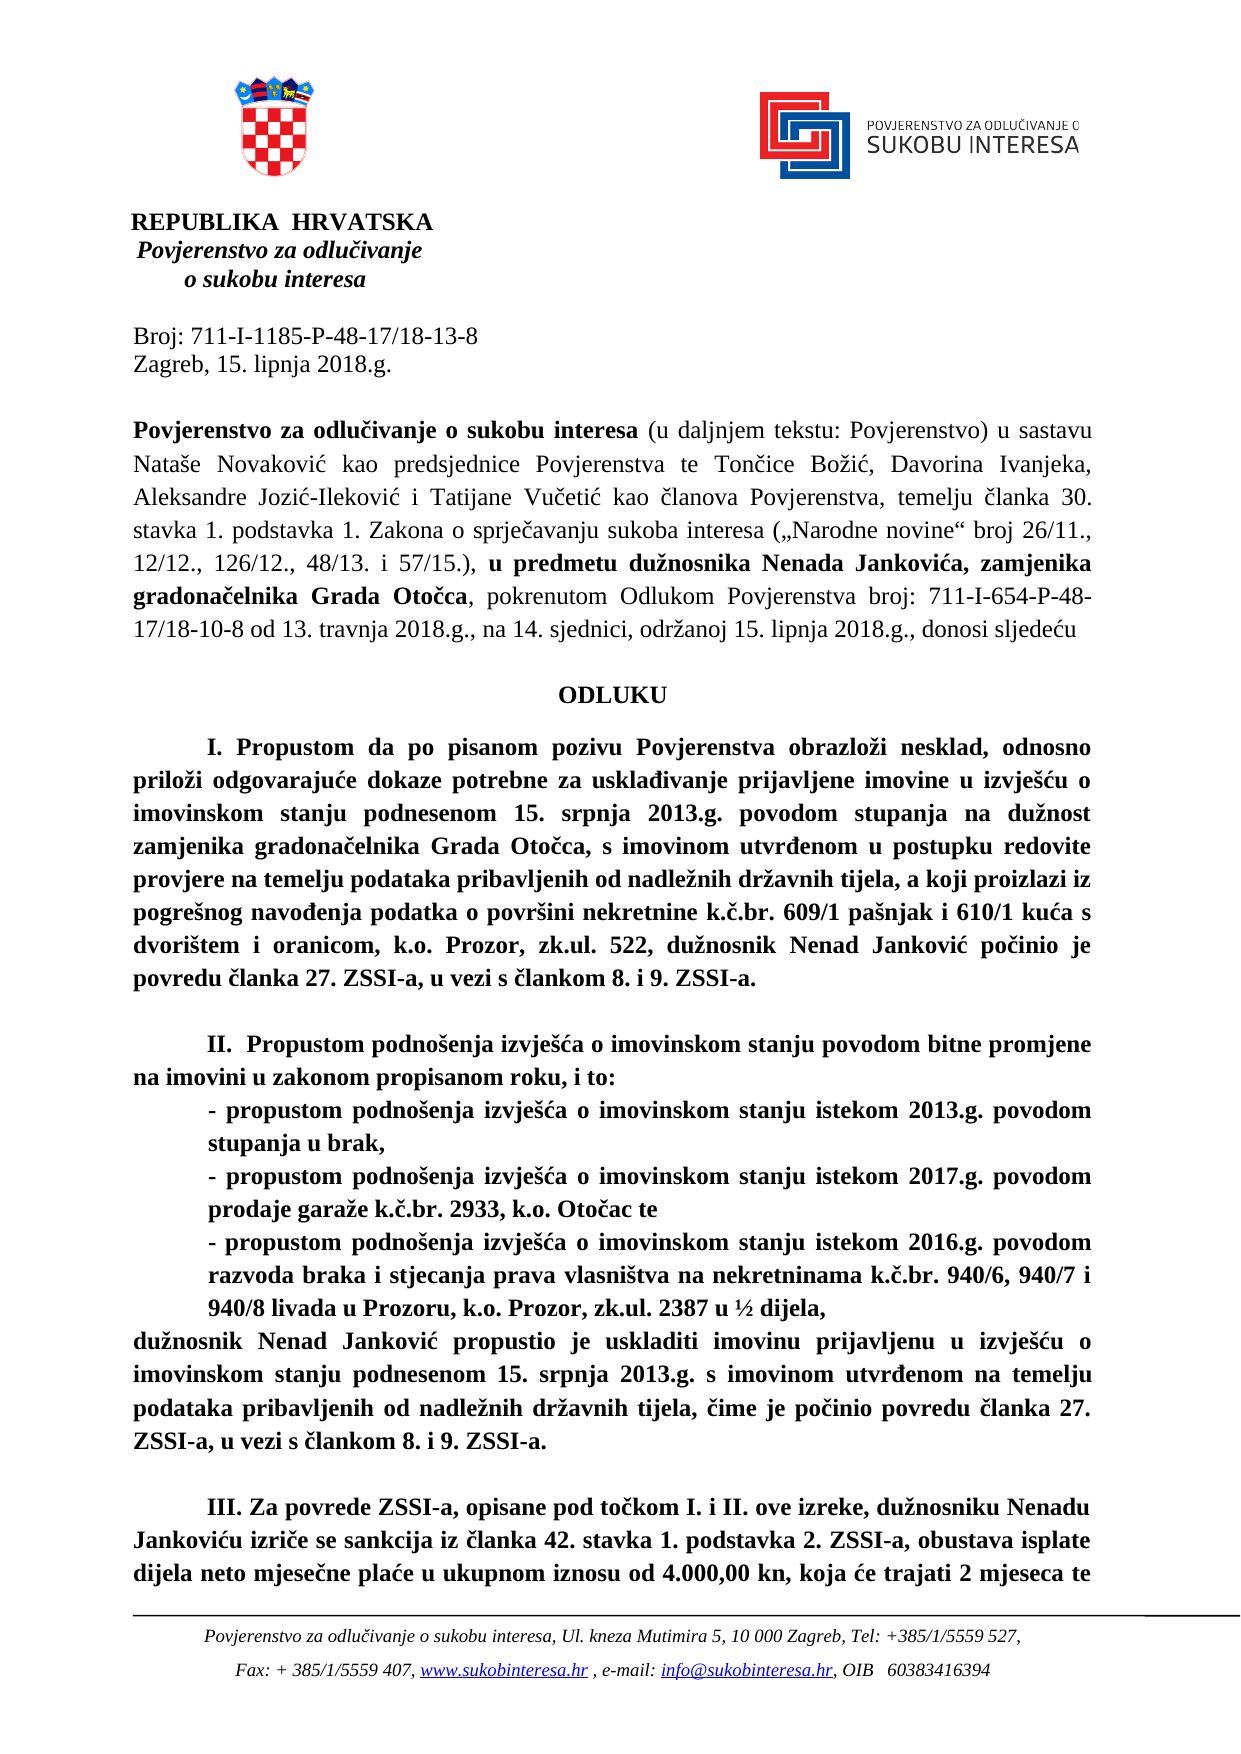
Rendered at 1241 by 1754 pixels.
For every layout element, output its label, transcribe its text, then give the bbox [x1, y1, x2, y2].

picture [760, 92, 1079, 179]
text Broj: 711-I-1185-P-48-17/18-13-8 [133, 321, 1092, 349]
text - propustom podnošenja izvješća o imovinskom stanju istekom 2013.g. povodom stupanja u brak, [208, 1095, 1092, 1157]
text Zagreb, 15. lipnja 2018.g. [133, 349, 1092, 378]
picture [231, 73, 320, 179]
text Povjerenstvo za odlučivanje o sukobu interesa (u daljnjem tekstu: Povjerenstvo) u sastavu Nataše Novaković kao predsjednice Povjerenstva te Tončice Božić, Davorina Ivanjeka, Aleksandre Jozić-Ileković i Tatijane Vučetić kao članova Povjerenstva, temelju članka 30. stavka 1. podstavka 1. Zakona o sprječavanju sukoba interesa („Narodne novine“ broj 26/11., 12/12., 126/12., 48/13. i 57/15.), u predmetu dužnosnika Nenada Jankovića, zamjenika gradonačelnika Grada Otočca, pokrenutom Odlukom Povjerenstva broj: 711-I-654-P-48-17/18-10-8 od 13. travnja 2018.g., na 14. sjednici, održanoj 15. lipnja 2018.g., donosi sljedeću [133, 416, 1092, 642]
text dužnosnik Nenad Janković propustio je uskladiti imovinu prijavljenu u izvješću o imovinskom stanju podnesenom 15. srpnja 2013.g. s imovinom utvrđenom na temelju podataka pribavljenih od nadležnih državnih tijela, čime je počinio povredu članka 27. ZSSI-a, u vezi s člankom 8. i 9. ZSSI-a. [133, 1326, 1092, 1454]
text II. Propustom podnošenja izvješća o imovinskom stanju povodom bitne promjene na imovini u zakonom propisanom roku, i to: [133, 1029, 1092, 1091]
text I. Propustom da po pisanom pozivu Povjerenstva obrazloži nesklad, odnosno priloži odgovarajuće dokaze potrebne za usklađivanje prijavljene imovine u izvješću o imovinskom stanju podnesenom 15. srpnja 2013.g. povodom stupanja na dužnost zamjenika gradonačelnika Grada Otočca, s imovinom utvrđenom u postupku redovite provjere na temelju podataka pribavljenih od nadležnih državnih tijela, a koji proizlazi iz pogrešnog navođenja podatka o površini nekretnine k.č.br. 609/1 pašnjak i 610/1 kuća s dvorištem i oranicom, k.o. Prozor, zk.ul. 522, dužnosnik Nenad Janković počinio je povredu članka 27. ZSSI-a, u vezi s člankom 8. i 9. ZSSI-a. [133, 732, 1092, 992]
text - propustom podnošenja izvješća o imovinskom stanju istekom 2016.g. povodom razvoda braka i stjecanja prava vlasništva na nekretninama k.č.br. 940/6, 940/7 i 940/8 livada u Prozoru, k.o. Prozor, zk.ul. 2387 u ½ dijela, [208, 1227, 1092, 1322]
text - propustom podnošenja izvješća o imovinskom stanju istekom 2017.g. povodom prodaje garaže k.č.br. 2933, k.o. Otočac te [208, 1161, 1092, 1223]
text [133, 1492, 1092, 1587]
text ODLUKU [133, 680, 1092, 708]
